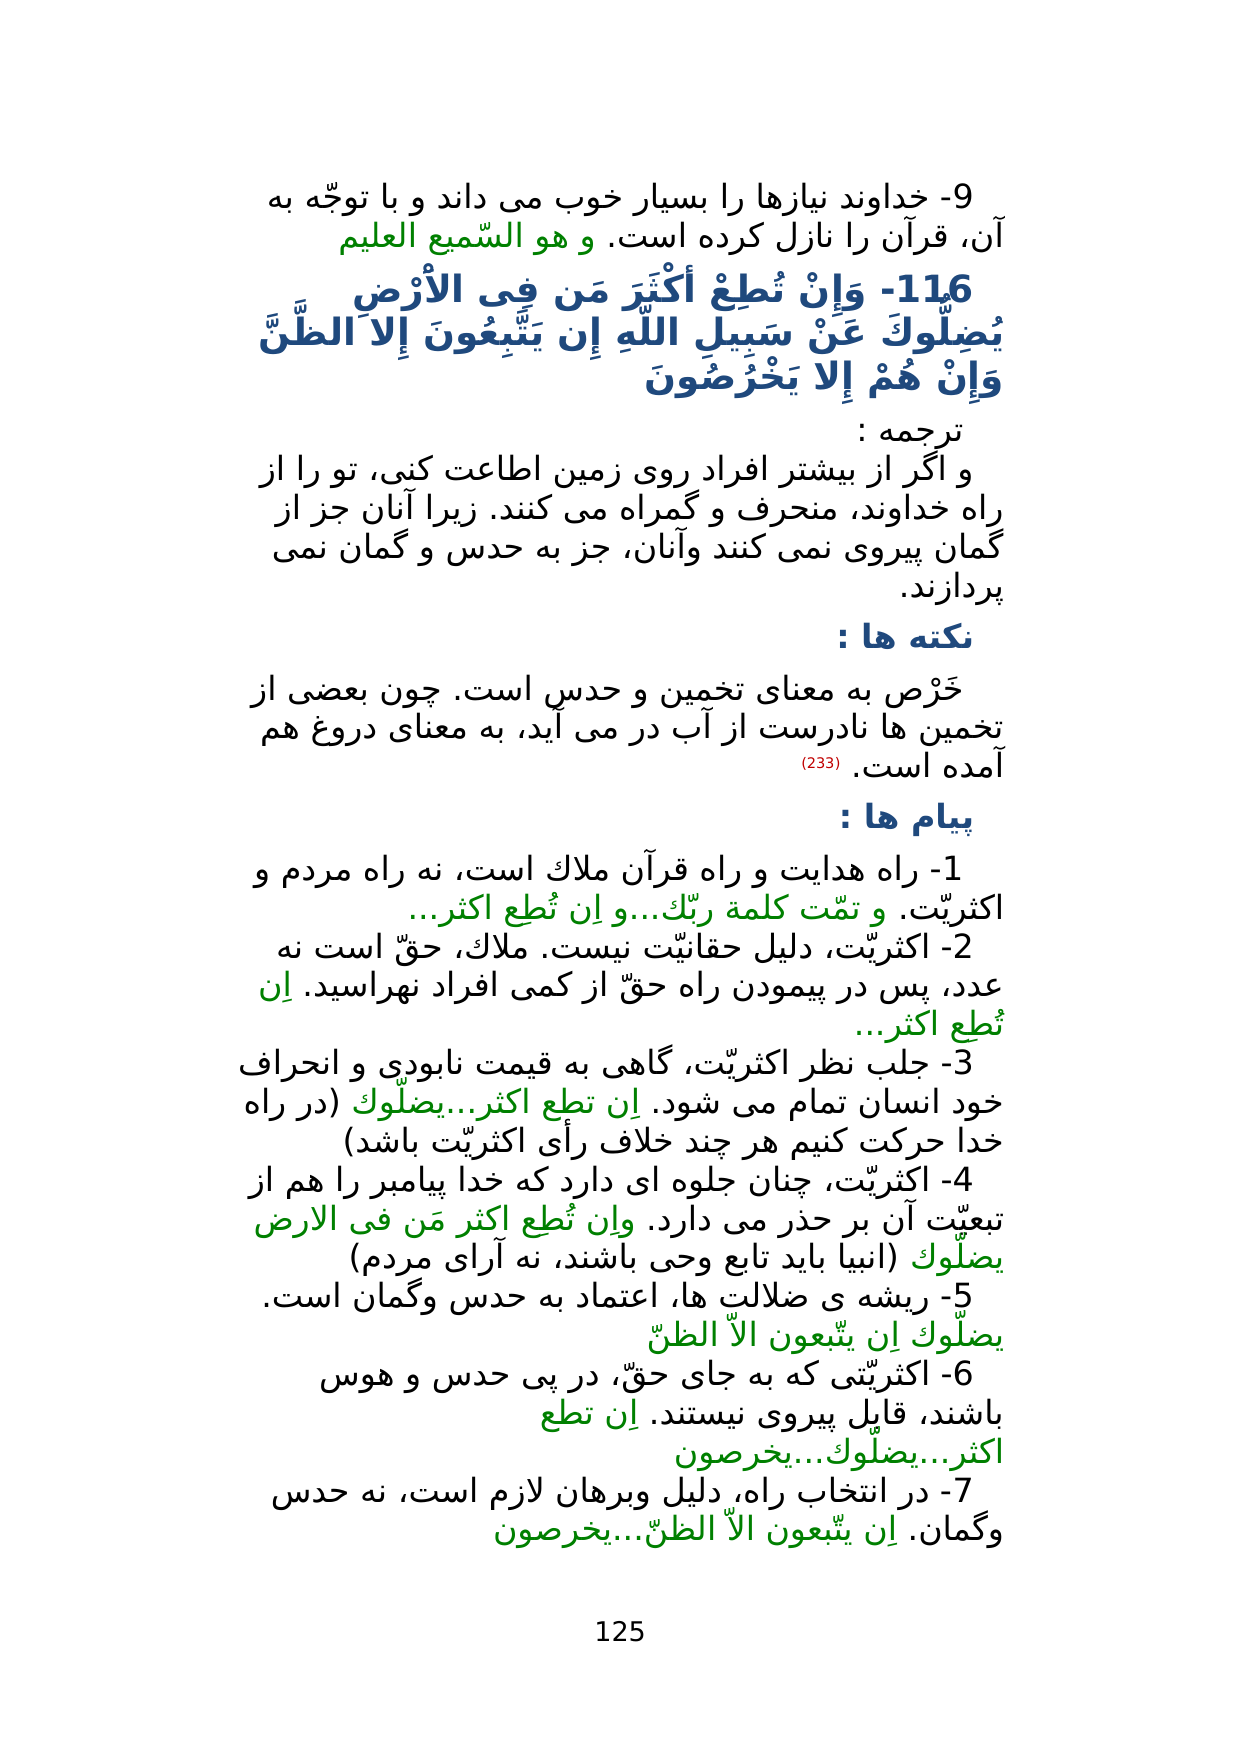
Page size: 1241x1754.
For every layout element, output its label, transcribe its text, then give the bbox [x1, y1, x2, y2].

text و اگر از بيشتر افراد روى زمين اطاعت كنى، تو را از راه خداوند، منحرف و گمراه مى كنند. زيرا آنان جز از گمان پيروى نمى كنند وآنان، جز به حدس و گمان نمى پردازند. [236, 450, 1004, 605]
text خَرْص به معناى تخمين و حدس است. چون بعضى از تخمين ها نادرست از آب در مى آيد، به معناى دروغ هم آمده است. (233) [236, 669, 1004, 786]
text 4- اكثريّت، چنان جلوه اى دارد كه خدا پيامبر را هم از تبعيّت آن بر حذر مى دارد. واِن تُطِع اكثر مَن فى الارض يضلّوك (انبيا بايد تابع وحى باشند، نه آراى مردم) [236, 1160, 1004, 1277]
subtitle 116- وَإِنْ تُطِعْ أكْثَرَ مَن فِى الاَْرْضِ يُضِلُّوكَ عَنْ سَبِيلِ اللّهِ إِن يَتَّبِعُونَ إِلا الظَّنَّ وَإِنْ هُمْ إِلا يَخْرُصُونَ [236, 267, 1004, 398]
text 2- اكثريّت، دليل حقانيّت نيست. ملاك، حقّ است نه عدد، پس در پيمودن راه حقّ از كمى افراد نهراسيد. اِن تُطِع اكثر... [236, 927, 1004, 1044]
subtitle نكته ها : [236, 618, 1004, 656]
text 5- ريشه ى ضلالت ها، اعتماد به حدس وگمان است. يضلّوك اِن يتّبعون الاّ الظنّ [236, 1277, 1004, 1354]
text 1- راه هدايت و راه قرآن ملاك است، نه راه مردم و اكثريّت. و تمّت كلمة ربّك...و اِن تُطِع اكثر... [236, 849, 1004, 927]
text 6- اكثريّتى كه به جاى حقّ، در پى حدس و هوس باشند، قابل پيروى نيستند. اِن تطع اكثر...يضلّوك...يخرصون [236, 1354, 1004, 1471]
text 3- جلب نظر اكثريّت، گاهى به قيمت نابودى و انحراف خود انسان تمام مى شود. اِن تطع اكثر...يضلّوك (در راه خدا حركت كنيم هر چند خلاف رأى اكثريّت باشد) [236, 1044, 1004, 1160]
text ترجمه : [236, 411, 1004, 450]
text 9- خداوند نيازها را بسيار خوب مى داند و با توجّه به آن، قرآن را نازل كرده است. و هو السّميع العليم [236, 177, 1004, 255]
subtitle پيام ها : [236, 798, 1004, 837]
text 7- در انتخاب راه، دليل وبرهان لازم است، نه حدس وگمان. اِن يتّبعون الاّ الظنّ...يخرصون [236, 1471, 1004, 1549]
